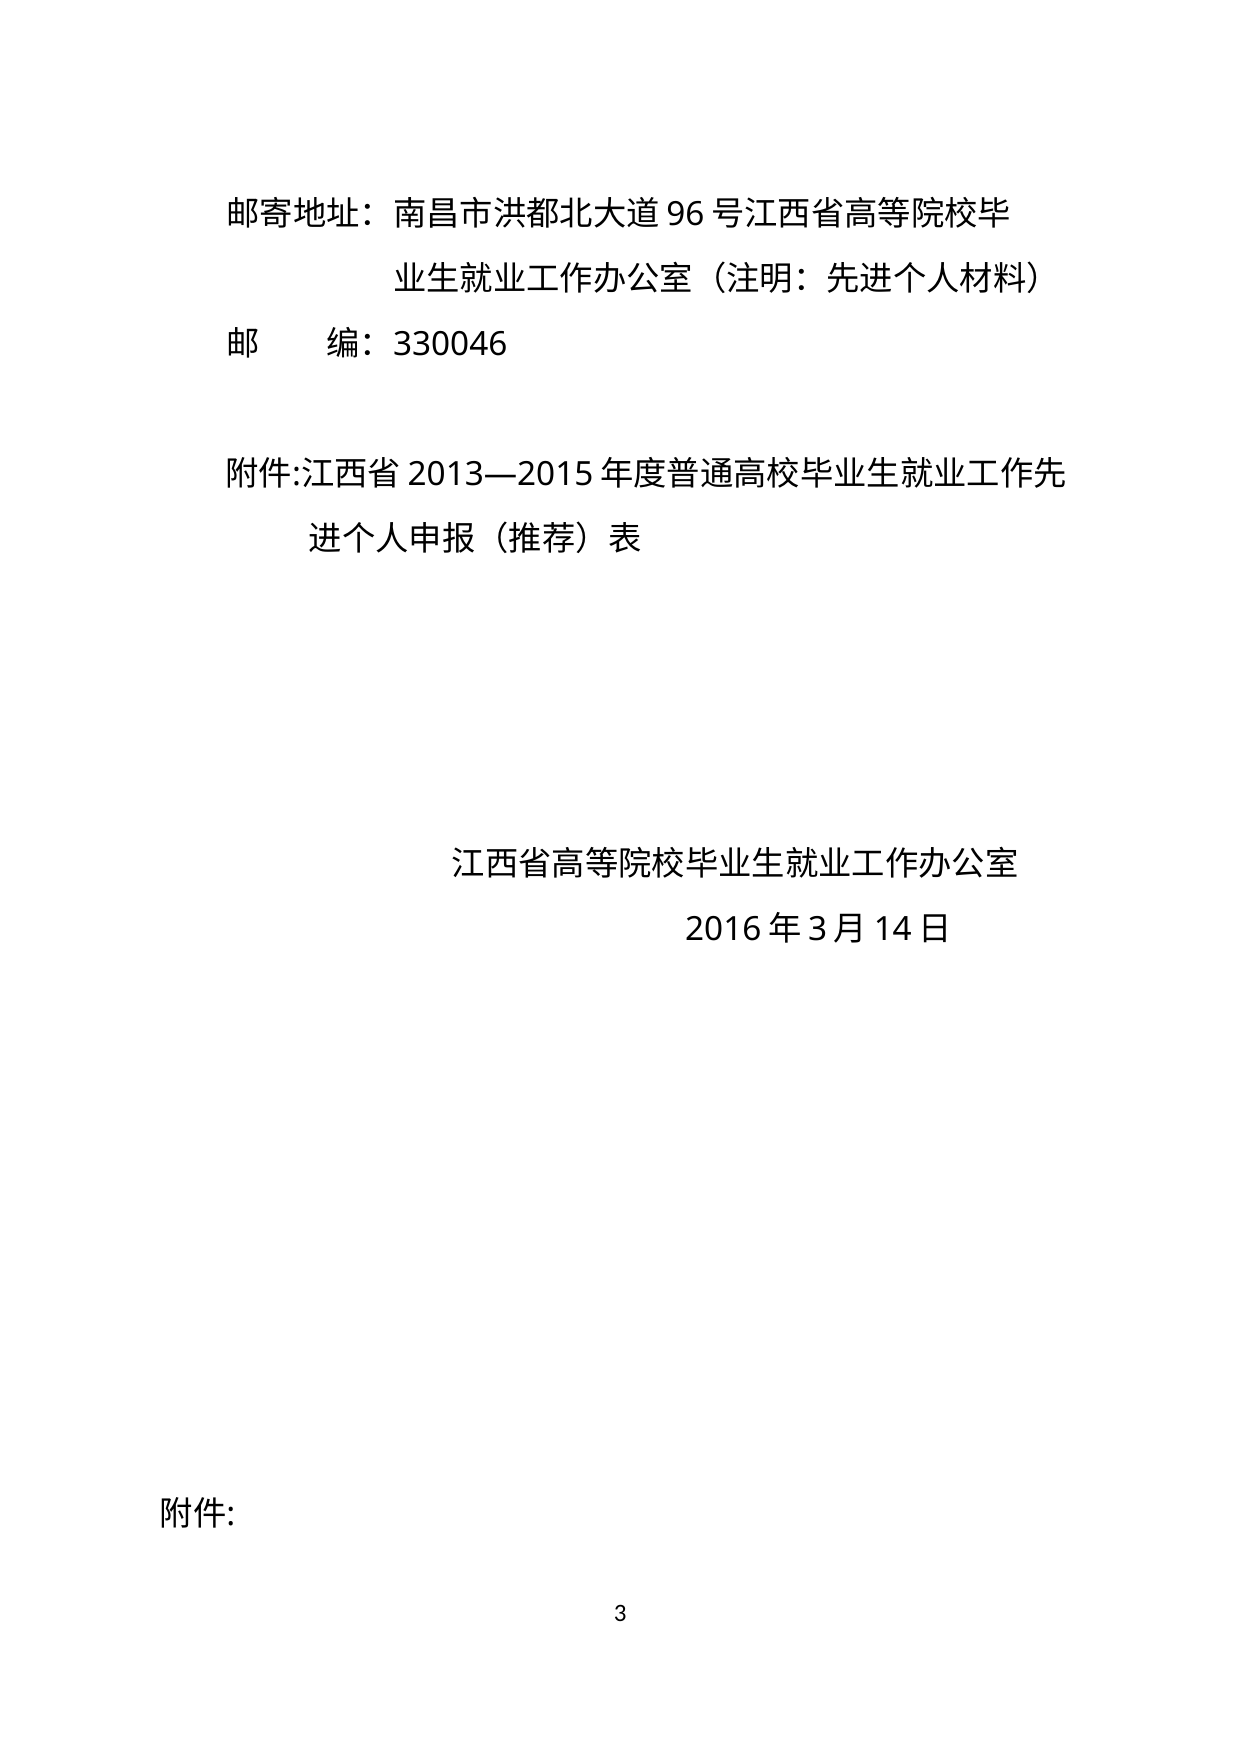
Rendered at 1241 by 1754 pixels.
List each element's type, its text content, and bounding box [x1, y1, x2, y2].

text 邮寄地址：南昌市洪都北大道96号江西省高等院校毕 [159, 178, 1081, 243]
text 邮 编：330046 [159, 308, 1081, 373]
text 江西省高等院校毕业生就业工作办公室 [159, 828, 1018, 893]
text 2016年3月14日 [247, 893, 952, 958]
text 附件: [159, 1478, 1081, 1543]
text 业生就业工作办公室（注明：先进个人材料） [159, 243, 1081, 308]
text 附件:江西省2013—2015年度普通高校毕业生就业工作先进个人申报（推荐）表 [225, 438, 1081, 568]
